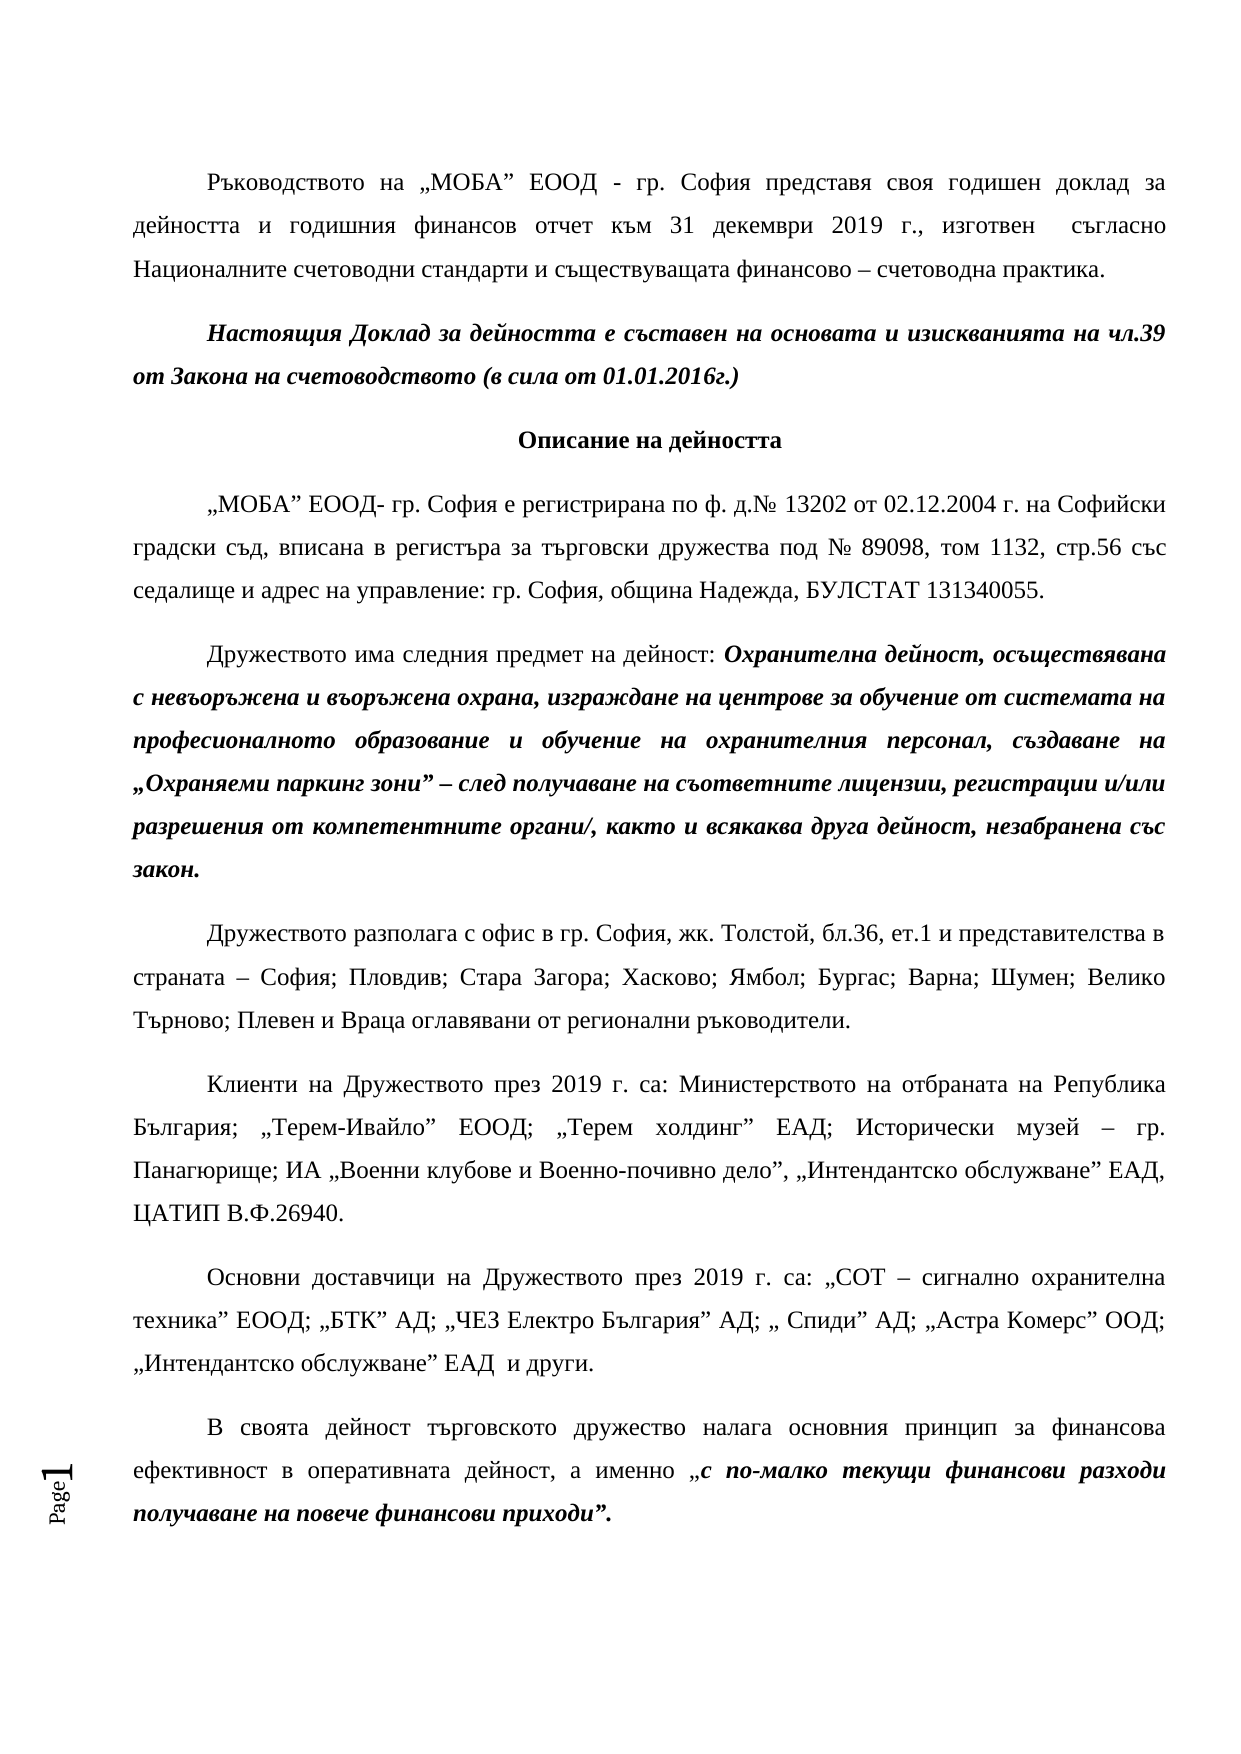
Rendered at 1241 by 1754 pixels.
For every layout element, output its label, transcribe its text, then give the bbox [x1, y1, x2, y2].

text Основни доставчици на Дружеството през 2019 г. са: „СОТ – сигнално охранителна техника” ЕООД; „БТК” АД; „ЧЕЗ Електро България” АД; „ Спиди” АД; „Астра Комерс” ООД; „Интендантско обслужване” ЕАД и други. [133, 1262, 1167, 1377]
text Настоящия Доклад за дейността е съставен на основата и изискванията на чл.39 от Закона на счетоводството (в сила от 01.01.2016г.) [133, 318, 1167, 389]
text В своята дейност търговското дружество налага основния принцип за финансова ефективност в оперативната дейност, а именно „с по-малко текущи финансови разходи получаване на повече финансови приходи”. [133, 1412, 1167, 1527]
text Дружеството разполага с офис в гр. София, жк. Толстой, бл.36, ет.1 и представителства в страната – София; Пловдив; Стара Загора; Хасково; Ямбол; Бургас; Варна; Шумен; Велико Търново; Плевен и Враца оглавявани от регионални ръководители. [133, 918, 1167, 1033]
text Клиенти на Дружеството през 2019 г. са: Министерството на отбраната на Република България; „Терем-Ивайло” ЕООД; „Терем холдинг” ЕАД; Исторически музей – гр. Панагюрище; ИА „Военни клубове и Военно-почивно дело”, „Интендантско обслужване” ЕАД, ЦАТИП В.Ф.26940. [133, 1069, 1167, 1227]
text Описание на дейността [133, 425, 1167, 453]
text „МОБА” ЕООД- гр. София е регистрирана по ф. д.№ 13202 от 02.12.2004 г. на Софийски градски съд, вписана в регистъра за търговски дружества под № 89098, том 1132, стр.56 със седалище и адрес на управление: гр. София, община Надежда, БУЛСТАТ 131340055. [133, 489, 1167, 604]
text Ръководството на „МОБА” ЕООД - гр. София представя своя годишен доклад за дейността и годишния финансов отчет към 31 декември 2019 г., изготвен съгласно Националните счетоводни стандарти и съществуващата финансово – счетоводна практика. [133, 167, 1167, 282]
text Дружеството има следния предмет на дейност: Охранителна дейност, осъществявана с невъоръжена и въоръжена охрана, изграждане на центрове за обучение от системата на професионалното образование и обучение на охранителния персонал, създаване на „Охраняеми паркинг зони” – след получаване на съответните лицензии, регистрации и/или разрешения от компетентните органи/, както и всякаква друга дейност, незабранена със закон. [133, 639, 1167, 883]
